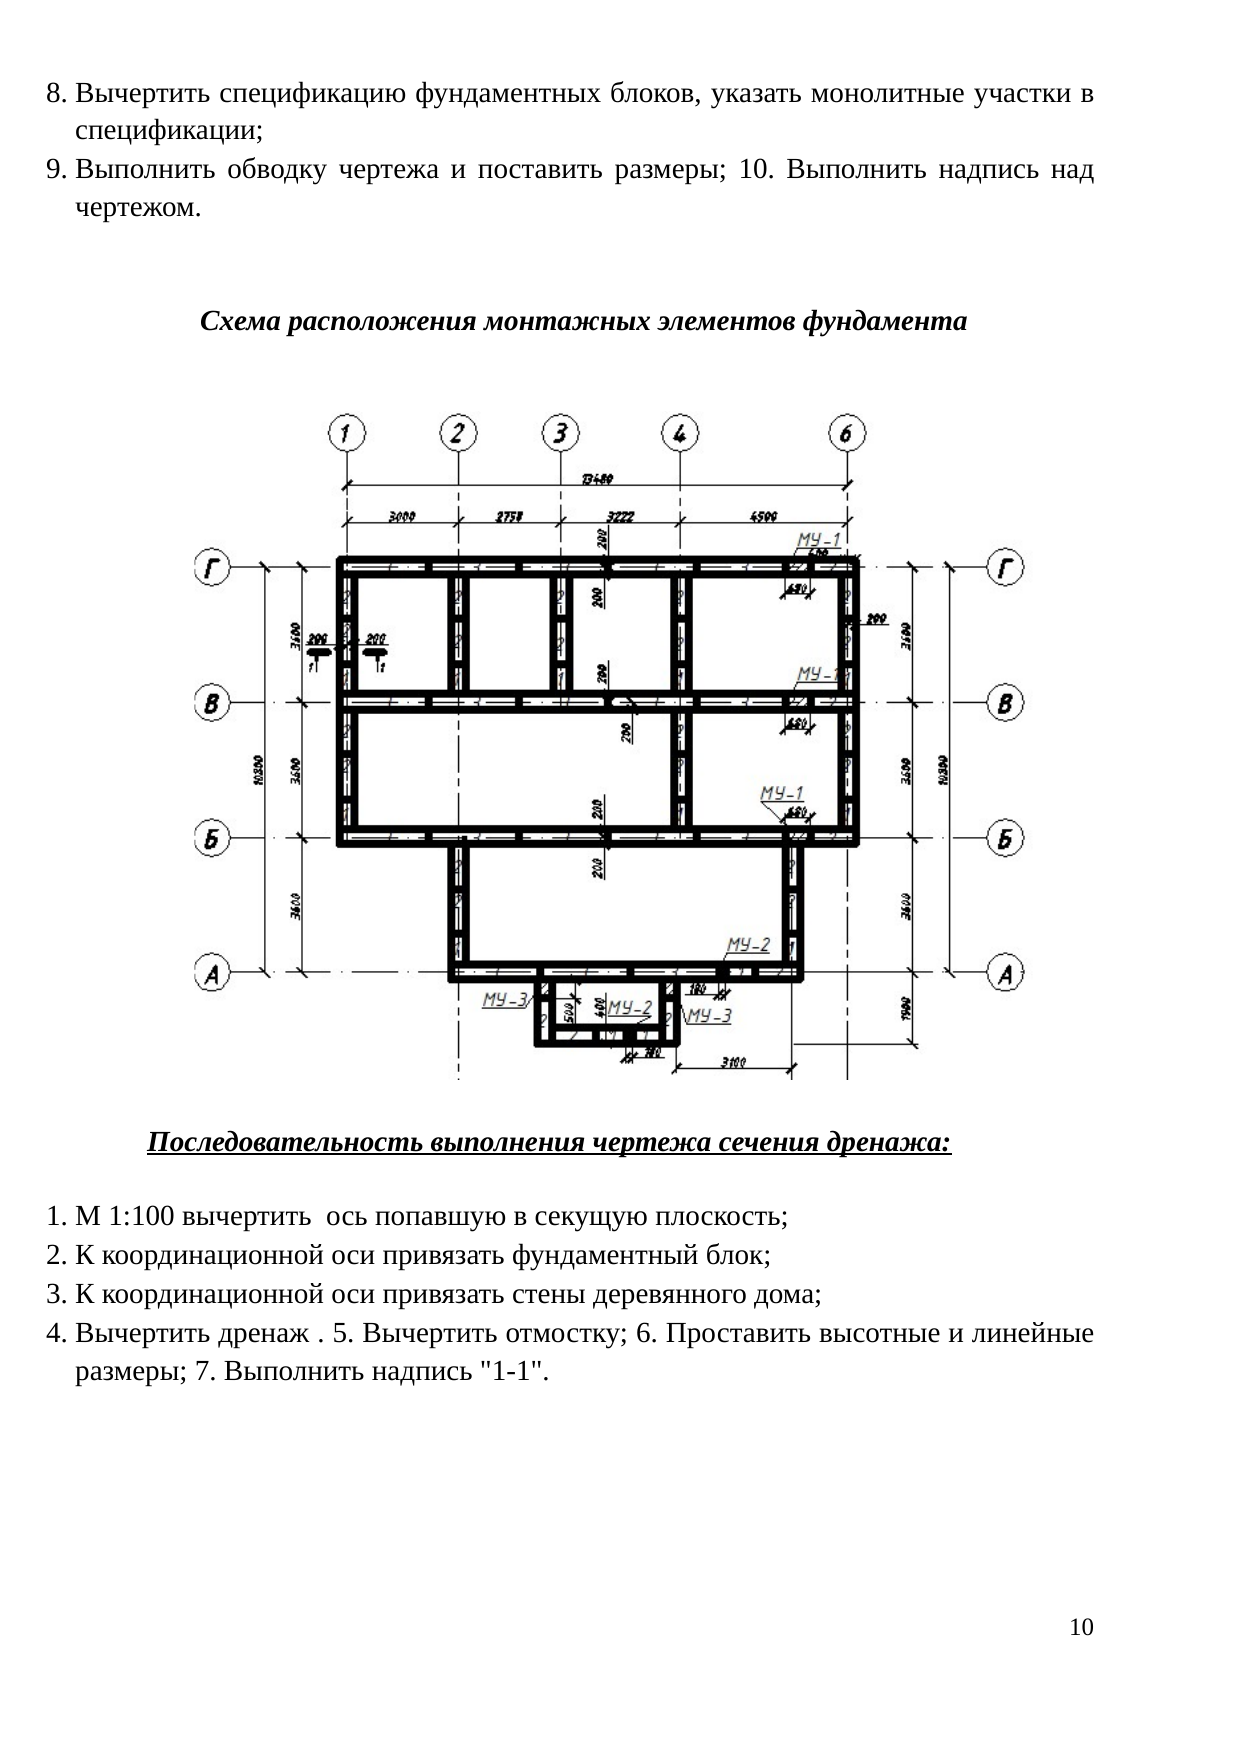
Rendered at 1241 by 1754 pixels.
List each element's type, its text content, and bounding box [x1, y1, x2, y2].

text Последовательность выполнения чертежа сечения дренажа: [74, 1124, 1165, 1158]
picture [194, 411, 1042, 1080]
list Вычертить спецификацию фундаментных блоков, указать монолитные участки в спецификации; [46, 75, 1095, 146]
text Схема расположения монтажных элементов фундамента [74, 303, 1094, 336]
list Выполнить обводку чертежа и поставить размеры; 10. Выполнить надпись над чертежом. [46, 151, 1095, 222]
list К координационной оси привязать фундаментный блок; [46, 1237, 1095, 1271]
list Вычертить дренаж . 5. Вычертить отмостку; 6. Проставить высотные и линейные размеры; 7. Выполнить надпись "1-1". [46, 1315, 1095, 1387]
list К координационной оси привязать стены деревянного дома; [46, 1276, 1095, 1309]
list М 1:100 вычертить ось попавшую в секущую плоскость; [46, 1198, 1095, 1232]
